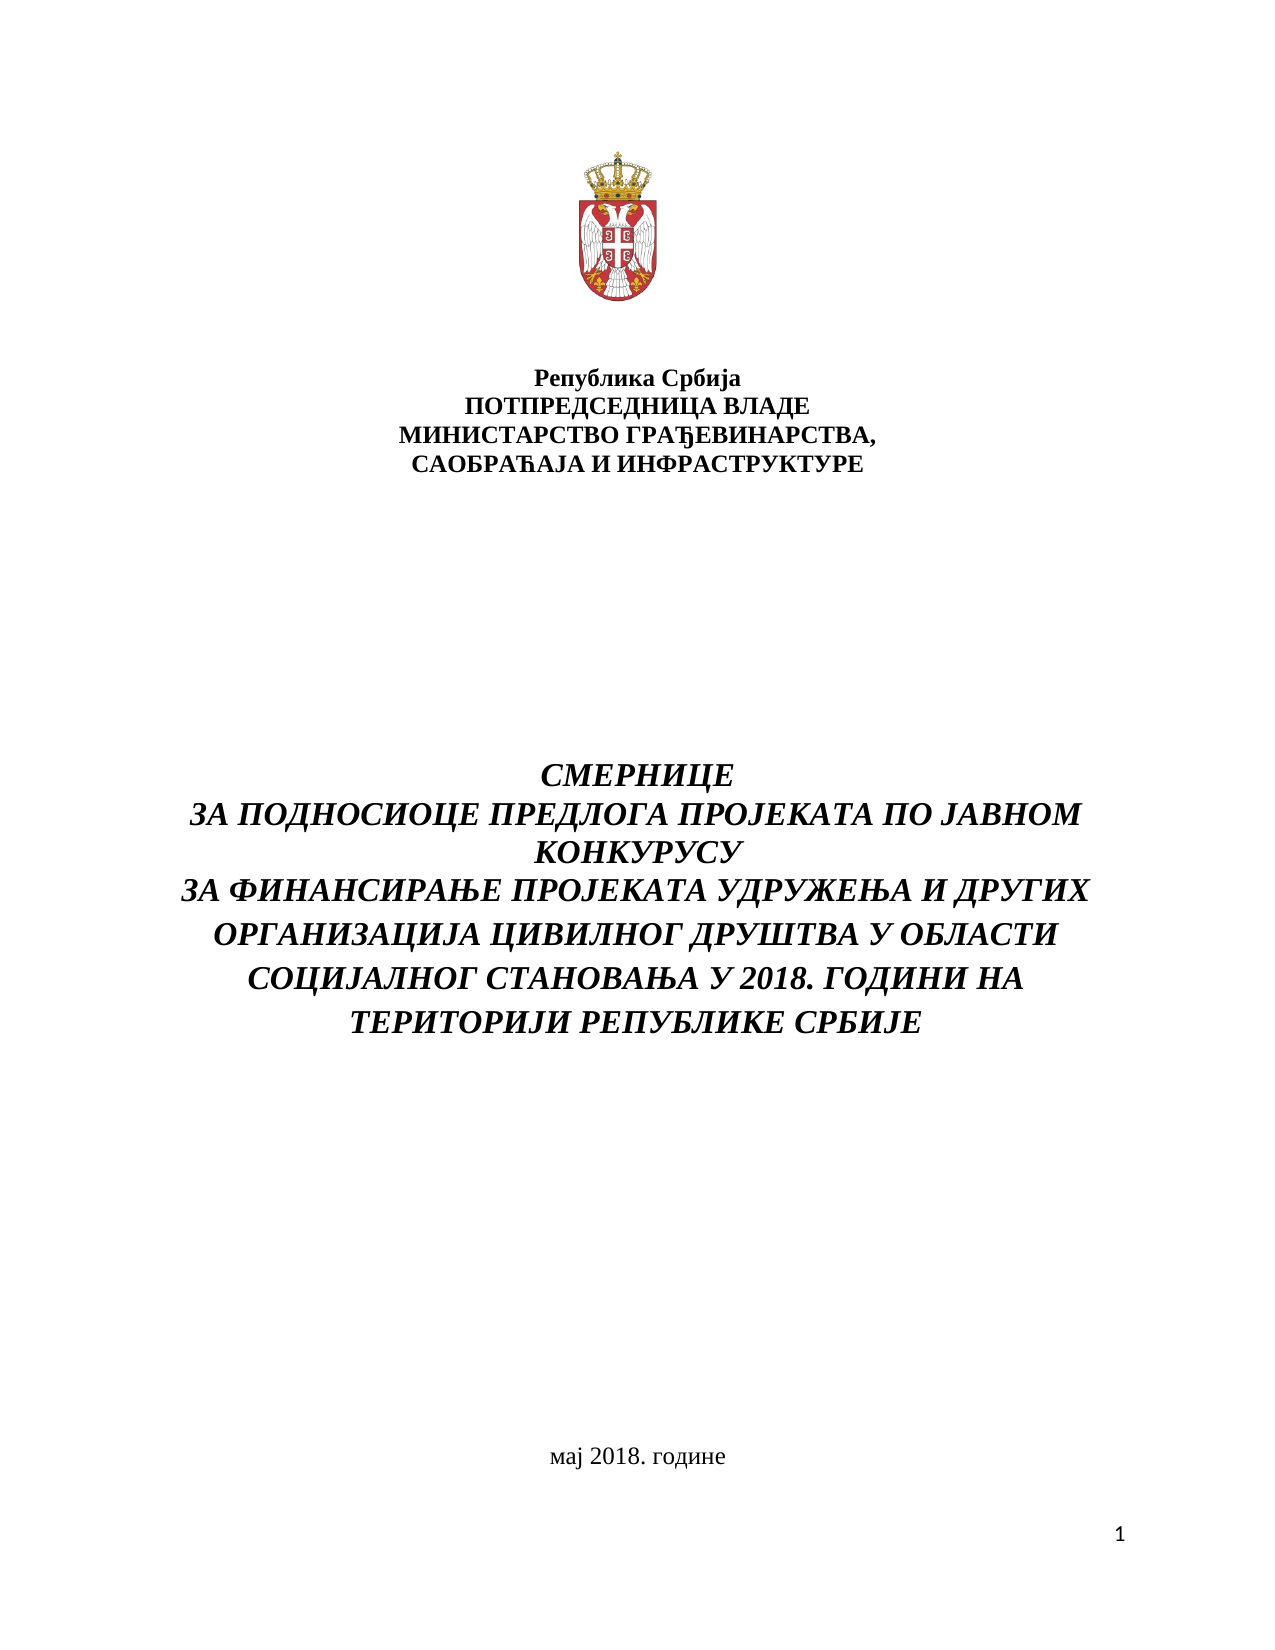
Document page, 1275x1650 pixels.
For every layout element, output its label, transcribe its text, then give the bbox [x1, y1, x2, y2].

text ЗА ПОДНОСИОЦЕ ПРЕДЛОГА ПРОЈЕКАТА ПО ЈАВНОМ КОНКУРУСУ [150, 794, 1125, 871]
text ЗА ФИНАНСИРАЊЕ ПРОЈЕКАТА УДРУЖЕЊА И ДРУГИХ ОРГАНИЗАЦИЈА ЦИВИЛНОГ ДРУШТВА У ОБЛАСТИ СОЦИЈАЛНОГ СТАНОВАЊА У 2018. ГОДИНИ НА ТЕРИТОРИЈИ РЕПУБЛИКЕ СРБИЈЕ [150, 871, 1125, 1041]
text МИНИСТАРСТВО ГРАЂЕВИНАРСТВА, [150, 420, 1125, 449]
text ПОТПРЕДСЕДНИЦА ВЛАДЕ [150, 391, 1125, 420]
picture [563, 150, 672, 308]
text Република Србија [150, 363, 1125, 391]
text СМЕРНИЦЕ [150, 756, 1125, 794]
text мај 2018. године [150, 1441, 1125, 1470]
text САОБРАЋАЈА И ИНФРАСТРУКТУРЕ [150, 449, 1125, 478]
